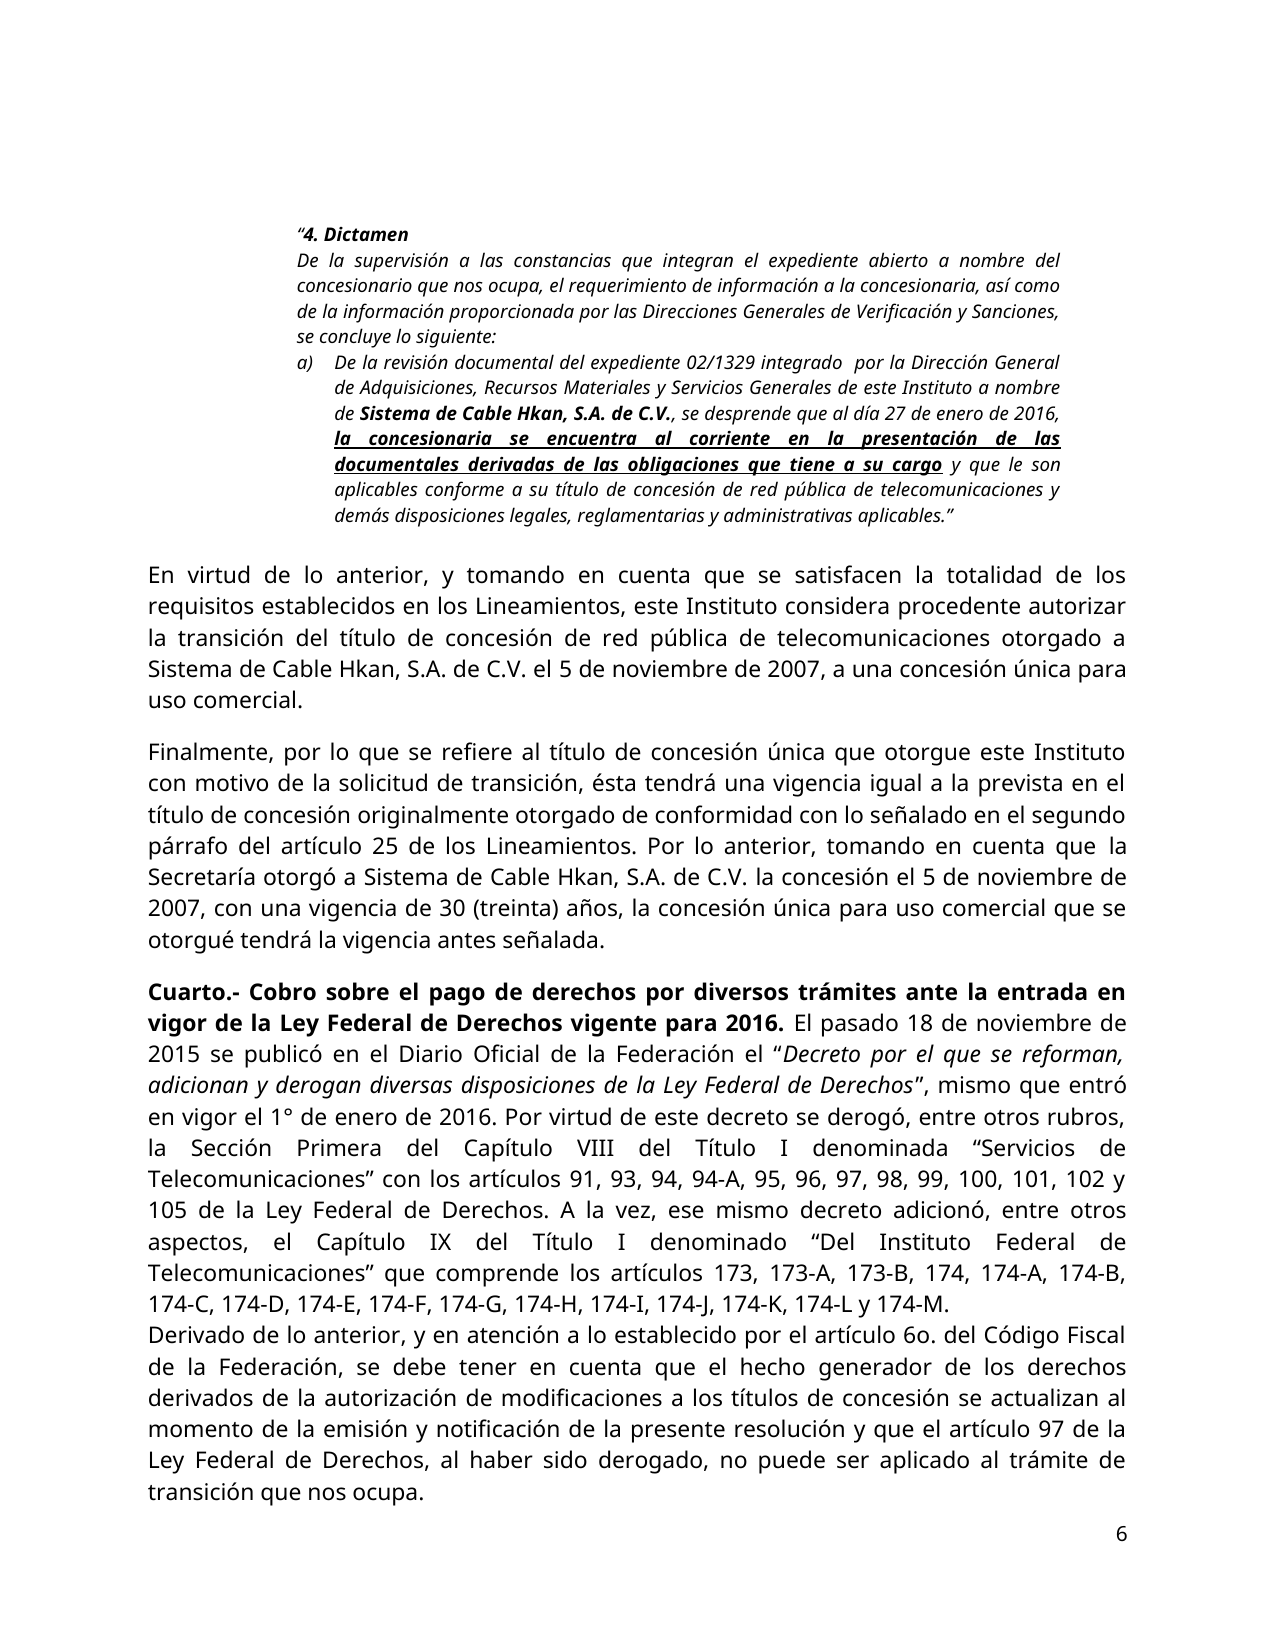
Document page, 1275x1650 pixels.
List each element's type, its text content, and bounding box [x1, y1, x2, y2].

text Cuarto.- Cobro sobre el pago de derechos por diversos trámites ante la entrada en vigor de la Ley Federal de Derechos vigente para 2016. El pasado 18 de noviembre de 2015 se publicó en el Diario Oficial de la Federación el “Decreto por el que se reforman, adicionan y derogan diversas disposiciones de la Ley Federal de Derechos”, mismo que entró en vigor el 1° de enero de 2016. Por virtud de este decreto se derogó, entre otros rubros, la Sección Primera del Capítulo VIII del Título I denominada “Servicios de Telecomunicaciones” con los artículos 91, 93, 94, 94-A, 95, 96, 97, 98, 99, 100, 101, 102 y 105 de la Ley Federal de Derechos. A la vez, ese mismo decreto adicionó, entre otros aspectos, el Capítulo IX del Título I denominado “Del Instituto Federal de Telecomunicaciones” que comprende los artículos 173, 173-A, 173-B, 174, 174-A, 174-B, 174-C, 174-D, 174-E, 174-F, 174-G, 174-H, 174-I, 174-J, 174-K, 174-L y 174-M. [148, 976, 1127, 1319]
text En virtud de lo anterior, y tomando en cuenta que se satisfacen la totalidad de los requisitos establecidos en los Lineamientos, este Instituto considera procedente autorizar la transición del título de concesión de red pública de telecomunicaciones otorgado a Sistema de Cable Hkan, S.A. de C.V. el 5 de noviembre de 2007, a una concesión única para uso comercial. [148, 559, 1127, 715]
text “4. Dictamen [297, 222, 1063, 247]
text Finalmente, por lo que se refiere al título de concesión única que otorgue este Instituto con motivo de la solicitud de transición, ésta tendrá una vigencia igual a la prevista en el título de concesión originalmente otorgado de conformidad con lo señalado en el segundo párrafo del artículo 25 de los Lineamientos. Por lo anterior, tomando en cuenta que la Secretaría otorgó a Sistema de Cable Hkan, S.A. de C.V. la concesión el 5 de noviembre de 2007, con una vigencia de 30 (treinta) años, la concesión única para uso comercial que se otorgué tendrá la vigencia antes señalada. [148, 736, 1127, 955]
text De la supervisión a las constancias que integran el expediente abierto a nombre del concesionario que nos ocupa, el requerimiento de información a la concesionaria, así como de la información proporcionada por las Direcciones Generales de Verificación y Sanciones, se concluye lo siguiente: [297, 247, 1063, 349]
list De la revisión documental del expediente 02/1329 integrado por la Dirección General de Adquisiciones, Recursos Materiales y Servicios Generales de este Instituto a nombre de Sistema de Cable Hkan, S.A. de C.V., se desprende que al día 27 de enero de 2016, la concesionaria se encuentra al corriente en la presentación de las documentales derivadas de las obligaciones que tiene a su cargo y que le son aplicables conforme a su título de concesión de red pública de telecomunicaciones y demás disposiciones legales, reglamentarias y administrativas aplicables.” [297, 349, 1063, 528]
text Derivado de lo anterior, y en atención a lo establecido por el artículo 6o. del Código Fiscal de la Federación, se debe tener en cuenta que el hecho generador de los derechos derivados de la autorización de modificaciones a los títulos de concesión se actualizan al momento de la emisión y notificación de la presente resolución y que el artículo 97 de la Ley Federal de Derechos, al haber sido derogado, no puede ser aplicado al trámite de transición que nos ocupa. [148, 1319, 1127, 1507]
